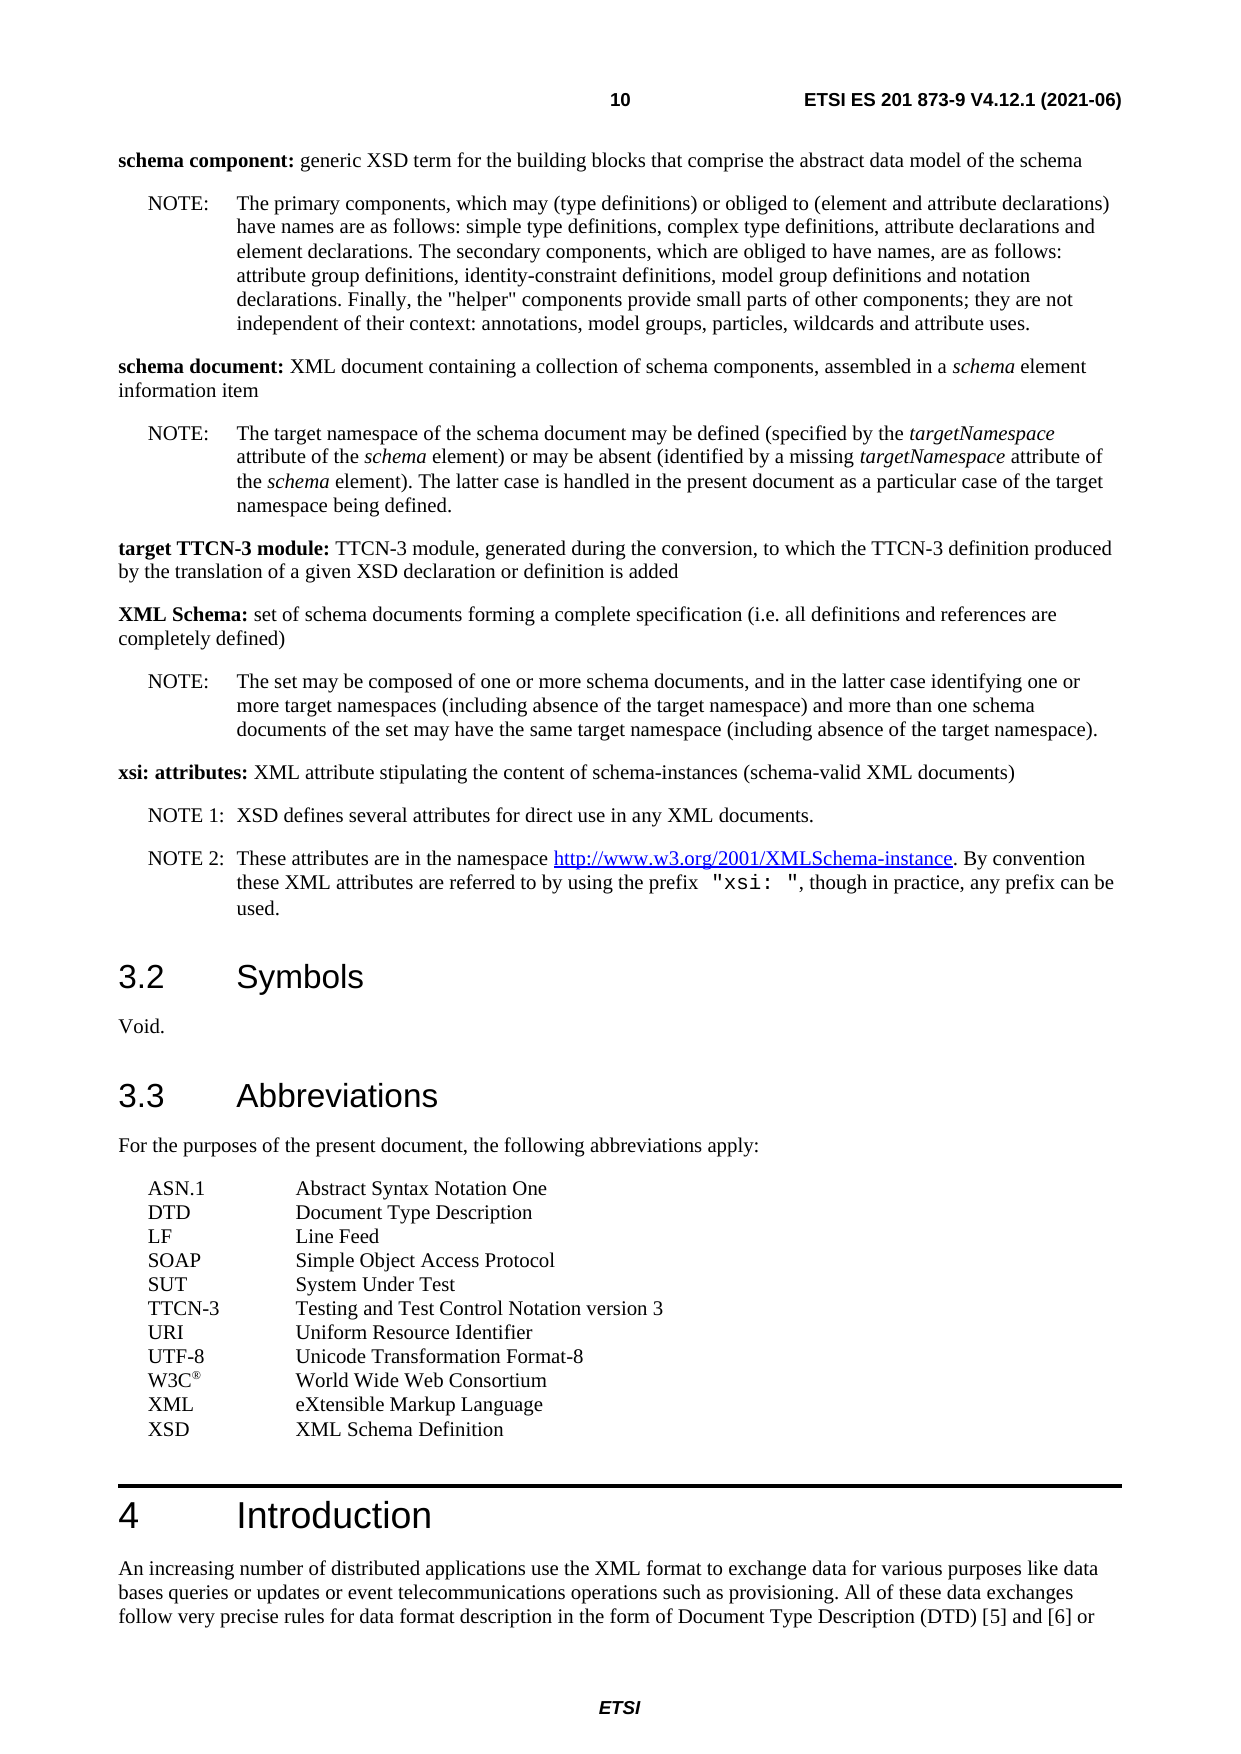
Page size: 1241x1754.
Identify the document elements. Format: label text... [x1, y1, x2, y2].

text XML eXtensible Markup Language [148, 1392, 1122, 1416]
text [118, 1556, 1122, 1628]
text For the purposes of the present document, the following abbreviations apply: [118, 1133, 1122, 1157]
text xsi: attributes: XML attribute stipulating the content of schema-instances (schema-valid XML documents) [118, 760, 1122, 784]
text SOAP Simple Object Access Protocol [148, 1248, 1122, 1272]
subtitle 4 Introduction [118, 1488, 1122, 1537]
text NOTE: The target namespace of the schema document may be defined (specified by the targetNamespace attribute of the schema element) or may be absent (identified by a missing targetNamespace attribute of the schema element). The latter case is handled in the present document as a particular case of the target namespace being defined. [148, 420, 1122, 517]
text NOTE: The set may be composed of one or more schema documents, and in the latter case identifying one or more target namespaces (including absence of the target namespace) and more than one schema documents of the set may have the same target namespace (including absence of the target namespace). [148, 669, 1122, 741]
text XSD XML Schema Definition [148, 1416, 1122, 1441]
subtitle 3.3 Abbreviations [118, 1076, 1122, 1114]
text TTCN-3 Testing and Test Control Notation version 3 [148, 1296, 1122, 1320]
text schema component: generic XSD term for the building blocks that comprise the abstract data model of the schema [118, 148, 1122, 172]
text schema document: XML document containing a collection of schema components, assembled in a schema element information item [118, 353, 1122, 402]
text URI Uniform Resource Identifier [148, 1320, 1122, 1344]
text LF Line Feed [148, 1224, 1122, 1248]
text DTD Document Type Description [148, 1200, 1122, 1224]
text NOTE 1: XSD defines several attributes for direct use in any XML documents. [148, 803, 1122, 827]
text W3C® World Wide Web Consortium [148, 1368, 1122, 1392]
text XML Schema: set of schema documents forming a complete specification (i.e. all definitions and references are completely defined) [118, 602, 1122, 650]
text target TTCN-3 module: TTCN-3 module, generated during the conversion, to which the TTCN-3 definition produced by the translation of a given XSD declaration or definition is added [118, 535, 1122, 583]
text UTF-8 Unicode Transformation Format-8 [148, 1344, 1122, 1368]
text Void. [118, 1014, 1122, 1038]
text ASN.1 Abstract Syntax Notation One [148, 1176, 1122, 1200]
subtitle 3.2 Symbols [118, 957, 1122, 996]
text NOTE 2: These attributes are in the namespace http://www.w3.org/2001/XMLSchema-instance. By convention these XML attributes are referred to by using the prefix "xsi: ", though in practice, any prefix can be used. [148, 846, 1122, 919]
text SUT System Under Test [148, 1272, 1122, 1296]
text NOTE: The primary components, which may (type definitions) or obliged to (element and attribute declarations) have names are as follows: simple type definitions, complex type definitions, attribute declarations and element declarations. The secondary components, which are obliged to have names, are as follows: attribute group definitions, identity-constraint definitions, model group definitions and notation declarations. Finally, the "helper" components provide small parts of other components; they are not independent of their context: annotations, model groups, particles, wildcards and attribute uses. [148, 190, 1122, 335]
